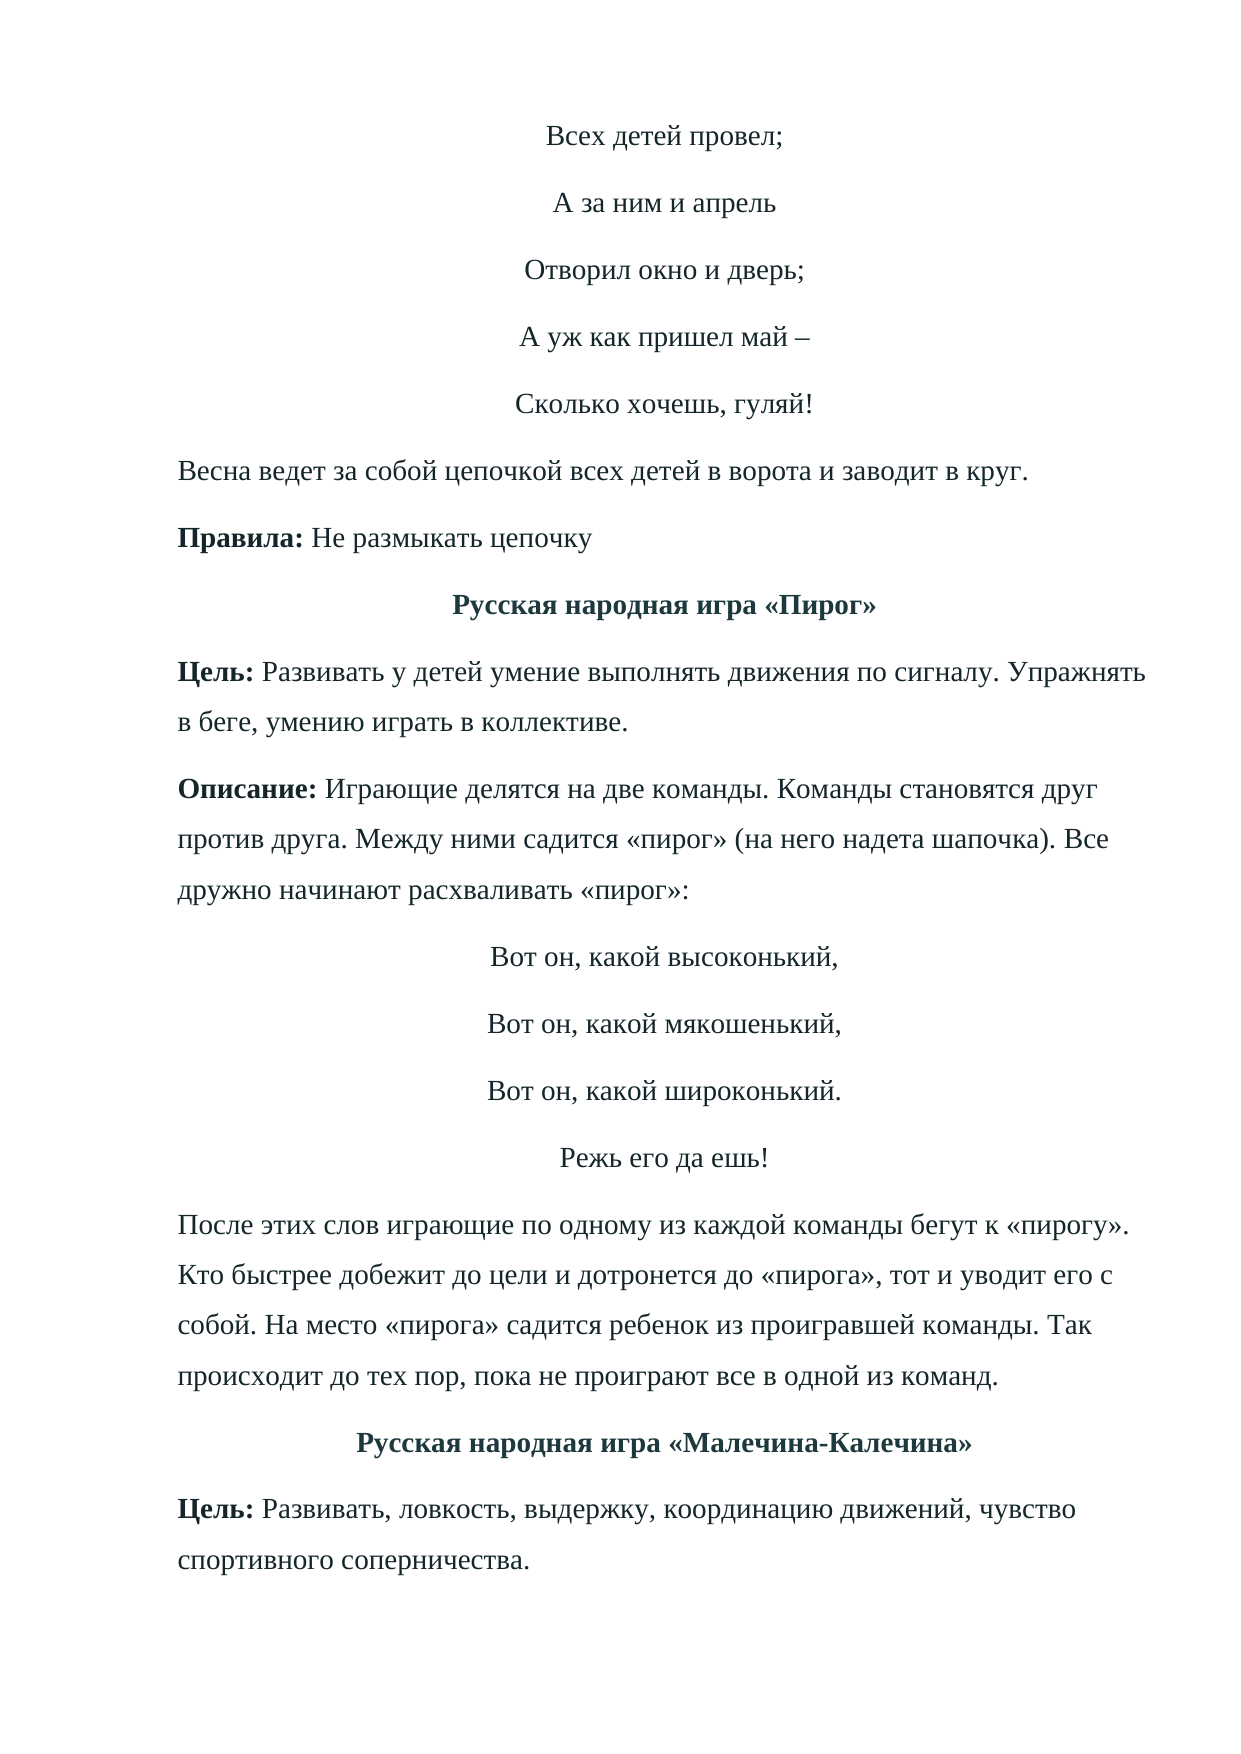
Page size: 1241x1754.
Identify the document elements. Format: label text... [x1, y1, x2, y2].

text Всех детей провел; [177, 118, 1152, 152]
text Описание: Играющие делятся на две команды. Команды становятся друг против друга. Между ними садится «пирог» (на него надета шапочка). Все дружно начинают расхваливать «пирог»: [177, 771, 1152, 905]
text Вот он, какой широконький. [177, 1073, 1152, 1106]
text Правила: Не размыкать цепочку [177, 520, 1152, 553]
text Отворил окно и дверь; [177, 252, 1152, 286]
text Русская народная игра «Пирог» [177, 587, 1152, 621]
text А за ним и апрель [177, 185, 1152, 219]
text Цель: Развивать, ловкость, выдержку, координацию движений, чувство спортивного соперничества. [177, 1492, 1152, 1576]
text Весна ведет за собой цепочкой всех детей в ворота и заводит в круг. [177, 453, 1152, 487]
text Вот он, какой мякошенький, [177, 1006, 1152, 1039]
text Режь его да ешь! [177, 1140, 1152, 1173]
text Цель: Развивать у детей умение выполнять движения по сигналу. Упражнять в беге, умению играть в коллективе. [177, 654, 1152, 738]
text А уж как пришел май – [177, 319, 1152, 353]
text Сколько хочешь, гуляй! [177, 386, 1152, 419]
text После этих слов играющие по одному из каждой команды бегут к «пирогу». Кто быстрее добежит до цели и дотронется до «пирога», тот и уводит его с собой. На место «пирога» садится ребенок из проигравшей команды. Так происходит до тех пор, пока не проиграют все в одной из команд. [177, 1207, 1152, 1391]
text Вот он, какой высоконький, [177, 939, 1152, 972]
text Русская народная игра «Малечина-Калечина» [177, 1425, 1152, 1458]
